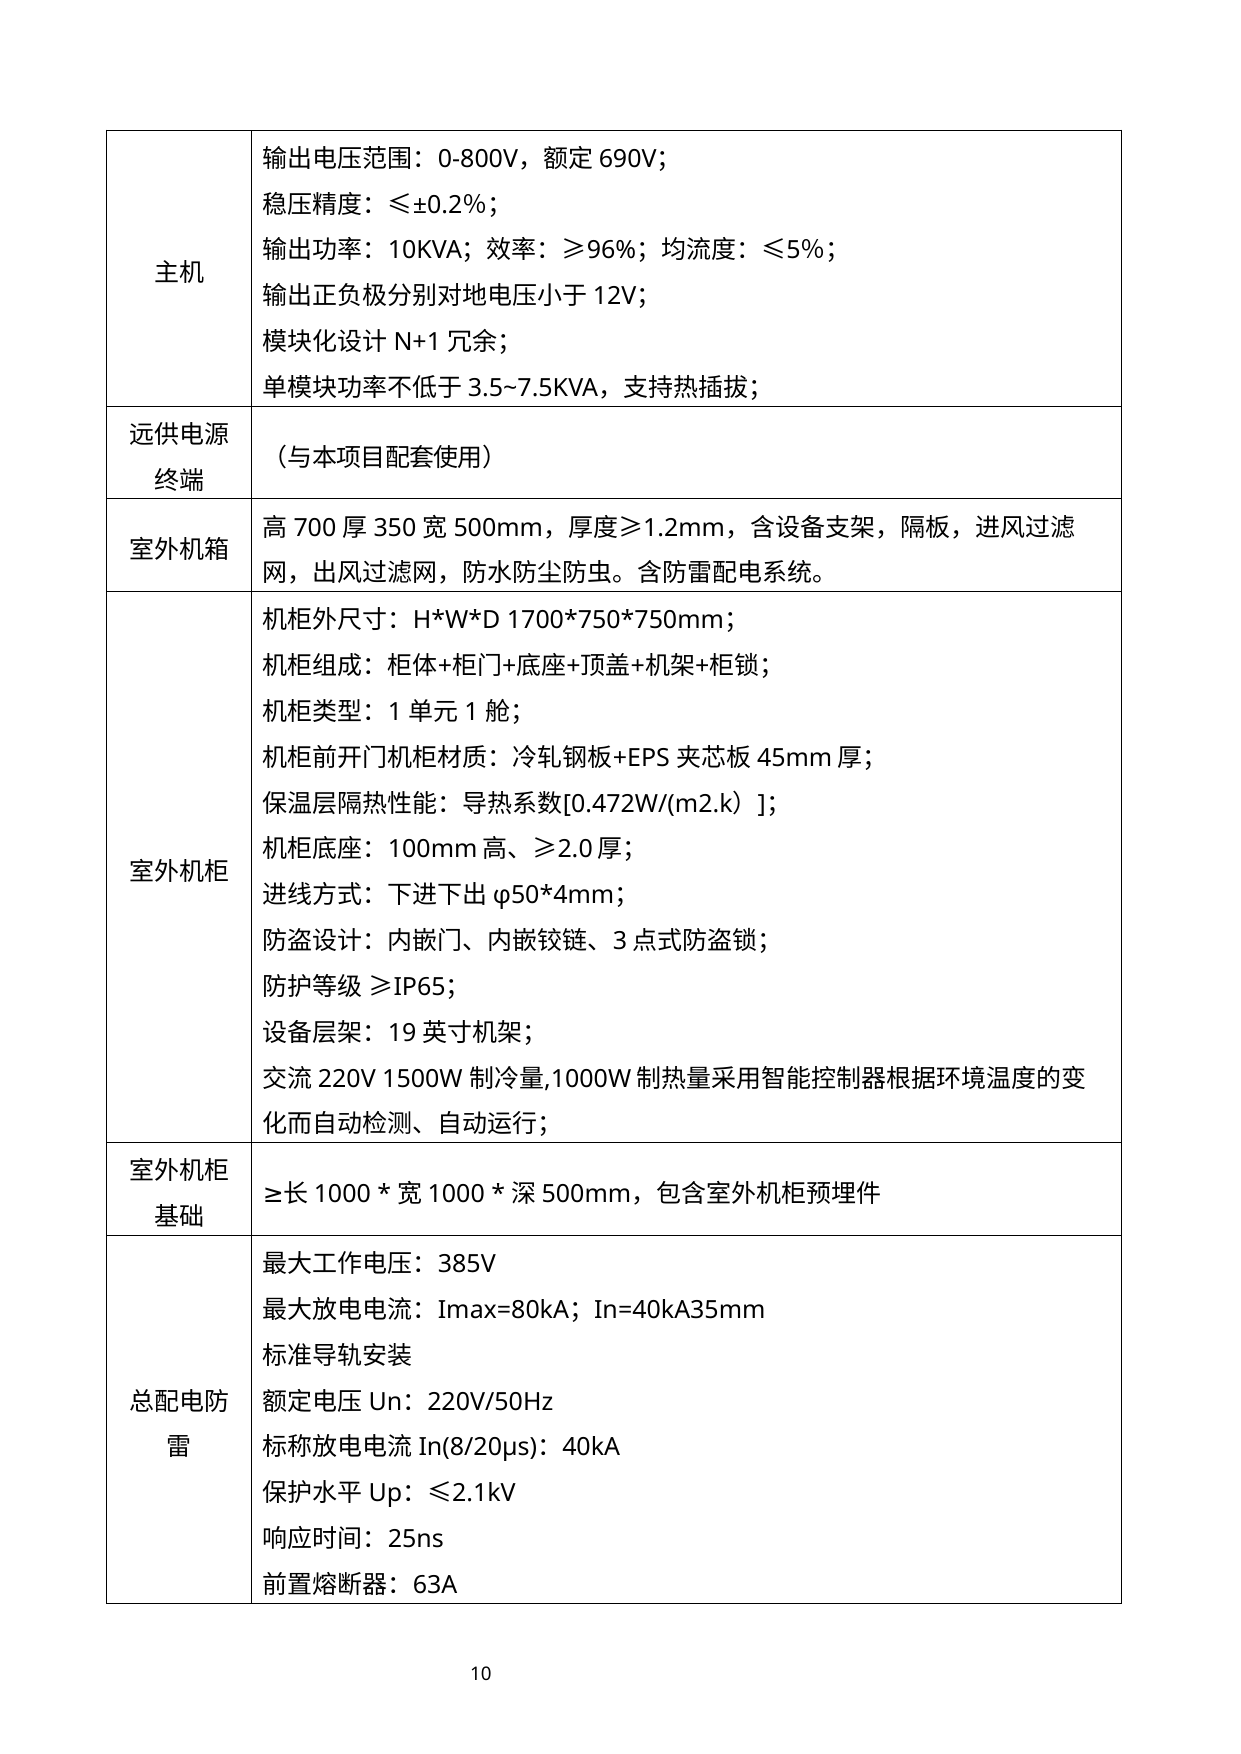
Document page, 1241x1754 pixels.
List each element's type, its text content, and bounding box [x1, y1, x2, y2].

table_cell 远供电源终端 [107, 407, 251, 498]
table_cell ≥长1000 * 宽1000 * 深500mm，包含室外机柜预埋件 [252, 1143, 1121, 1235]
table_cell （与本项目配套使用） [252, 407, 1121, 498]
table_cell 机柜外尺寸：H*W*D 1700*750*750mm； 机柜组成：柜体+柜门+底座+顶盖+机架+柜锁； 机柜类型：1 单元 1 舱； 机柜前开门机柜材质：冷轧钢板+EPS 夹芯板 45mm厚； 保温层隔热性能：导热系数[0.472W/(m2.k）]； 机柜底座：100mm高、≥2.0厚； 进线方式：下进下出φ50*4mm； 防盗设计：内嵌门、内嵌铰链、3点式防盗锁； 防护等级 ≥IP65； 设备层架：19 英寸机架； 交流220V 1500W 制冷量,1000W制热量采用智能控制器根据环境温度的变化而自动检测、自动运行； [252, 592, 1121, 1142]
table_cell 最大工作电压：385V 最大放电电流：Imax=80kA；In=40kA35mm 标准导轨安装 额定电压 Un：220V/50Hz 标称放电电流 In(8/20μs)：40kA 保护水平 Up：≤2.1kV 响应时间：25ns 前置熔断器：63A [252, 1236, 1121, 1602]
table_cell 远供电源主机 [107, 131, 251, 406]
table_cell 室外机柜基础 [107, 1143, 251, 1235]
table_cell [252, 131, 1121, 406]
table_cell 总配电防雷 [107, 1236, 251, 1602]
table_cell 室外机箱 [107, 499, 251, 591]
table_cell 室外机柜 [107, 592, 251, 1142]
table_cell 高 700 厚 350 宽 500mm，厚度≥1.2mm，含设备支架，隔板，进风过滤网，出风过滤网，防水防尘防虫。含防雷配电系统。 [252, 499, 1121, 591]
